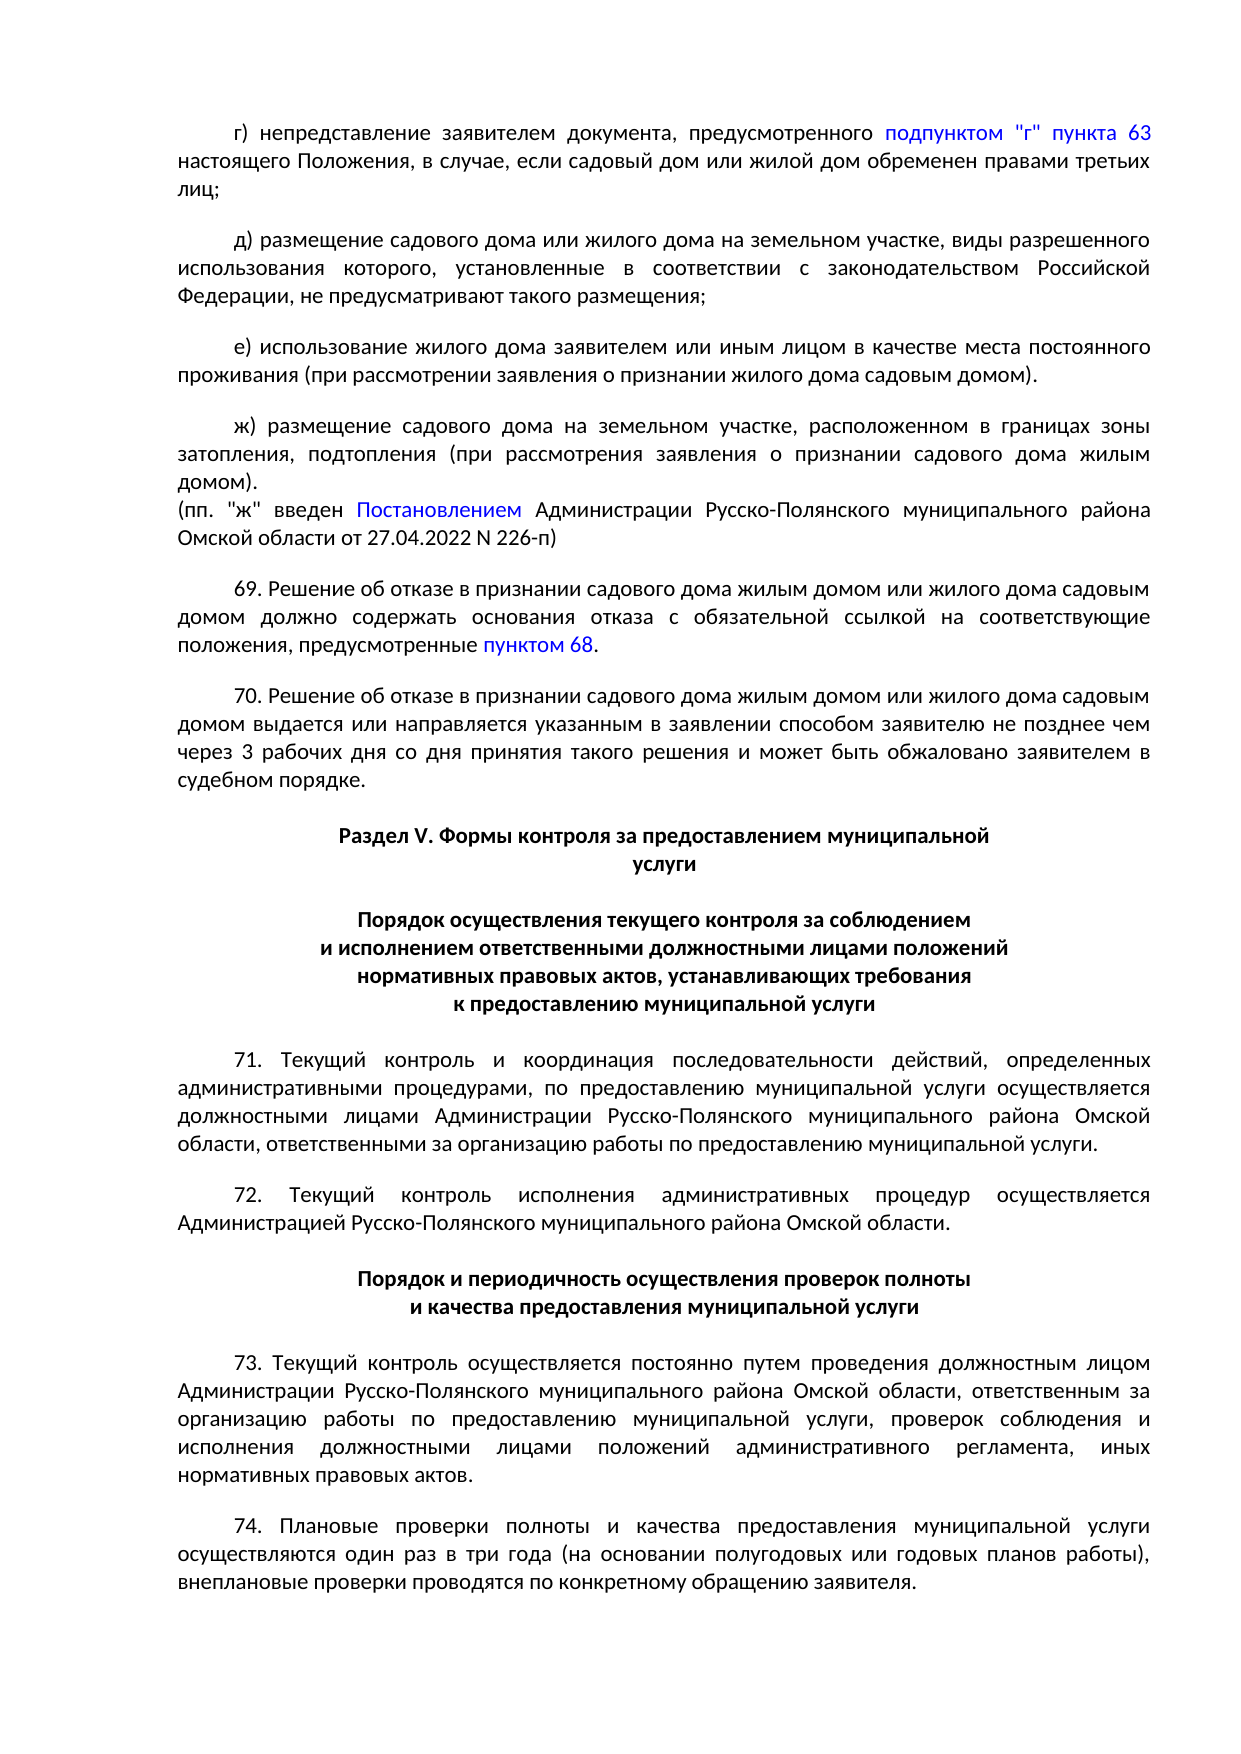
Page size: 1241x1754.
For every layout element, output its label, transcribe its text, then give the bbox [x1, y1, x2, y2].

text 69. Решение об отказе в признании садового дома жилым домом или жилого дома садовым домом должно содержать основания отказа с обязательной ссылкой на соответствующие положения, предусмотренные пунктом 68. [177, 574, 1152, 658]
text 74. Плановые проверки полноты и качества предоставления муниципальной услуги осуществляются один раз в три года (на основании полугодовых или годовых планов работы), внеплановые проверки проводятся по конкретному обращению заявителя. [177, 1511, 1152, 1596]
title Порядок и периодичность осуществления проверок полноты [177, 1264, 1152, 1292]
title и качества предоставления муниципальной услуги [177, 1292, 1152, 1320]
title к предоставлению муниципальной услуги [177, 989, 1152, 1017]
title нормативных правовых актов, устанавливающих требования [177, 961, 1152, 989]
title Раздел V. Формы контроля за предоставлением муниципальной [177, 821, 1152, 849]
title Порядок осуществления текущего контроля за соблюдением [177, 905, 1152, 933]
text ж) размещение садового дома на земельном участке, расположенном в границах зоны затопления, подтопления (при рассмотрения заявления о признании садового дома жилым домом). [177, 411, 1152, 495]
text (пп. "ж" введен Постановлением Администрации Русско-Полянского муниципального района Омской области от 27.04.2022 N 226-п) [177, 495, 1152, 551]
title и исполнением ответственными должностными лицами положений [177, 933, 1152, 961]
text 71. Текущий контроль и координация последовательности действий, определенных административными процедурами, по предоставлению муниципальной услуги осуществляется должностными лицами Администрации Русско-Полянского муниципального района Омской области, ответственными за организацию работы по предоставлению муниципальной услуги. [177, 1045, 1152, 1157]
text г) непредставление заявителем документа, предусмотренного подпунктом "г" пункта 63 настоящего Положения, в случае, если садовый дом или жилой дом обременен правами третьих лиц; [177, 118, 1152, 202]
text 73. Текущий контроль осуществляется постоянно путем проведения должностным лицом Администрации Русско-Полянского муниципального района Омской области, ответственным за организацию работы по предоставлению муниципальной услуги, проверок соблюдения и исполнения должностными лицами положений административного регламента, иных нормативных правовых актов. [177, 1348, 1152, 1488]
text е) использование жилого дома заявителем или иным лицом в качестве места постоянного проживания (при рассмотрении заявления о признании жилого дома садовым домом). [177, 332, 1152, 388]
text 72. Текущий контроль исполнения административных процедур осуществляется Администрацией Русско-Полянского муниципального района Омской области. [177, 1180, 1152, 1236]
text д) размещение садового дома или жилого дома на земельном участке, виды разрешенного использования которого, установленные в соответствии с законодательством Российской Федерации, не предусматривают такого размещения; [177, 225, 1152, 309]
text 70. Решение об отказе в признании садового дома жилым домом или жилого дома садовым домом выдается или направляется указанным в заявлении способом заявителю не позднее чем через 3 рабочих дня со дня принятия такого решения и может быть обжаловано заявителем в судебном порядке. [177, 681, 1152, 793]
title услуги [177, 849, 1152, 877]
